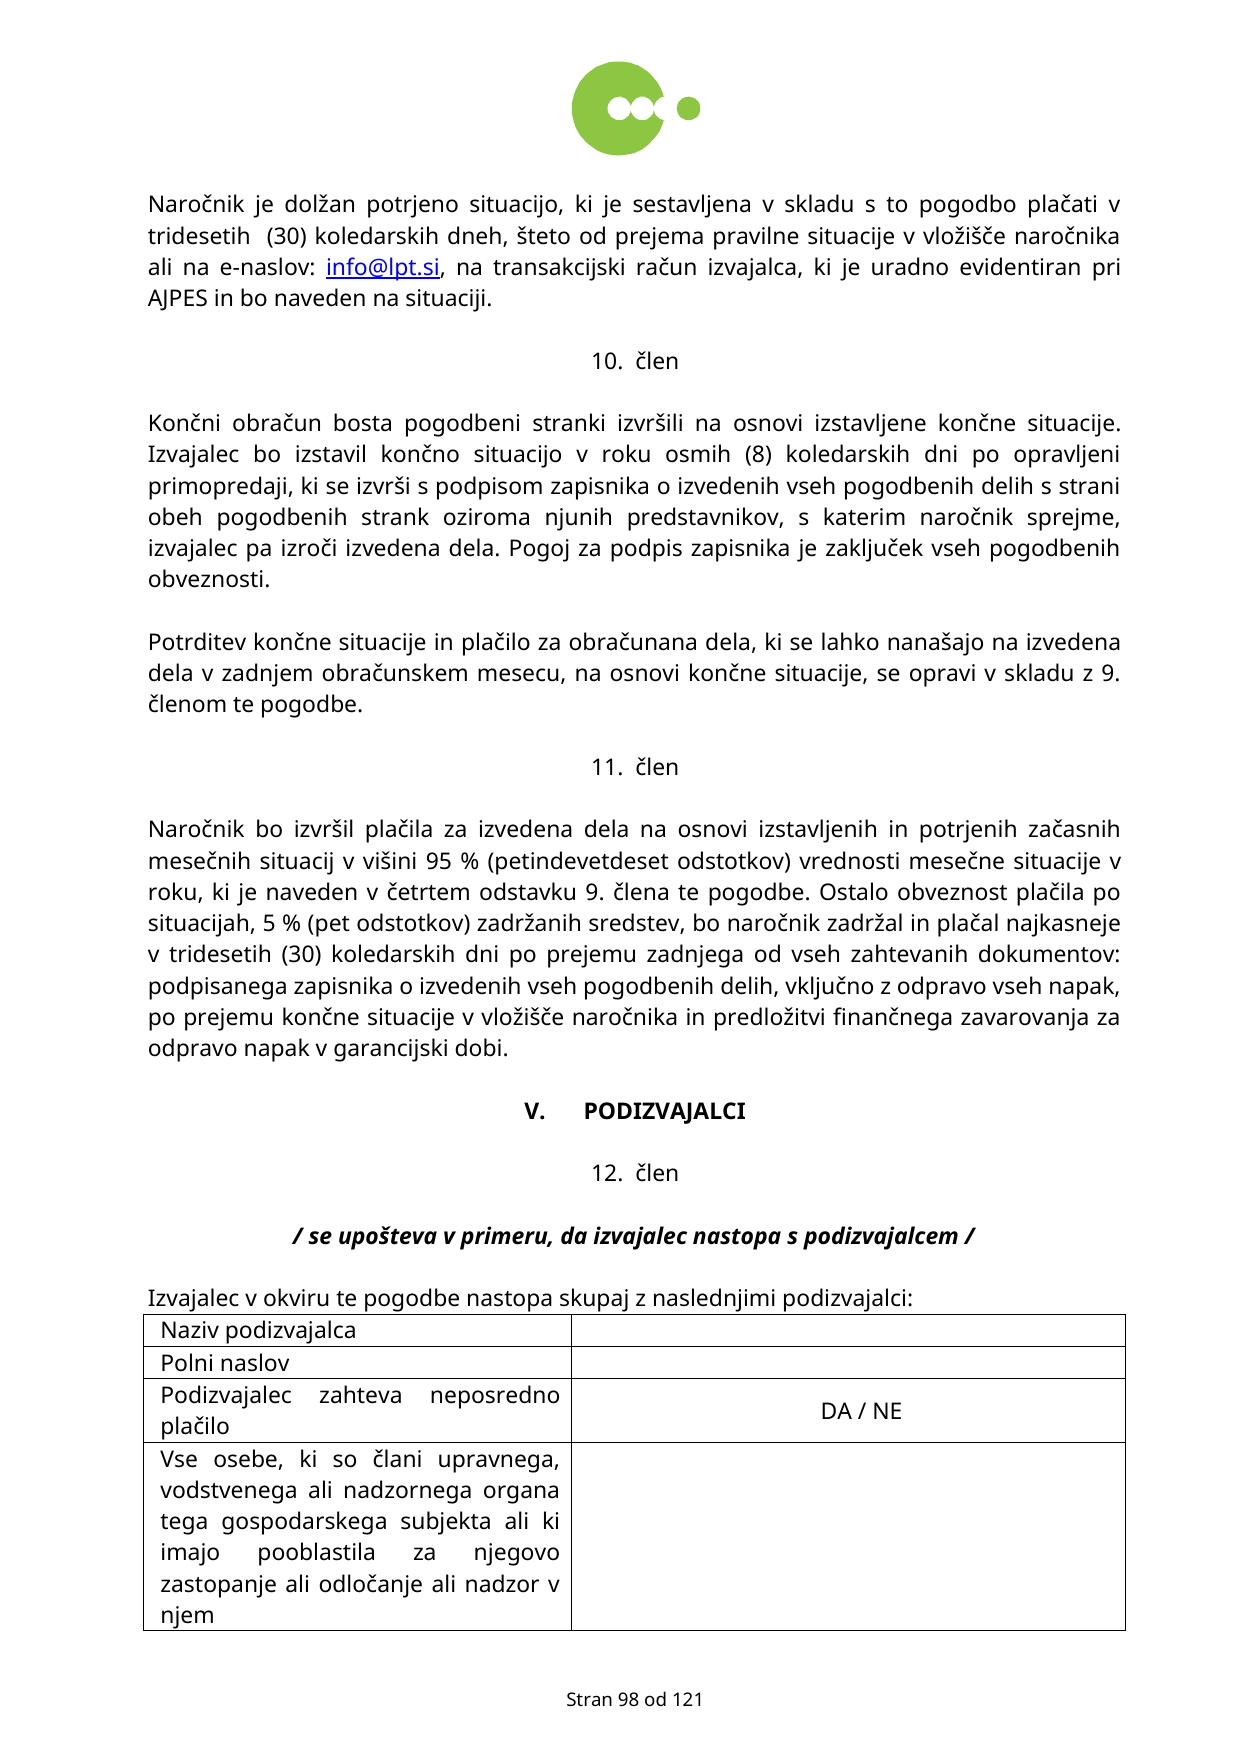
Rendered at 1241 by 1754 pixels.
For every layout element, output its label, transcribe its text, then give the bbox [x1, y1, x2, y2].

list člen [148, 345, 1122, 376]
table_cell [572, 1443, 1125, 1630]
table_header [572, 1315, 1125, 1346]
table_cell Podizvajalec zahteva neposredno plačilo [144, 1379, 571, 1442]
table_header Naziv podizvajalca [144, 1315, 571, 1346]
text Potrditev končne situacije in plačilo za obračunana dela, ki se lahko nanašajo na izvedena dela v zadnjem obračunskem mesecu, na osnovi končne situacije, se opravi v skladu z 9. členom te pogodbe. [148, 626, 1122, 720]
text Naročnik bo izvršil plačila za izvedena dela na osnovi izstavljenih in potrjenih začasnih mesečnih situacij v višini 95 % (petindevetdeset odstotkov) vrednosti mesečne situacije v roku, ki je naveden v četrtem odstavku 9. člena te pogodbe. Ostalo obveznost plačila po situacijah, 5 % (pet odstotkov) zadržanih sredstev, bo naročnik zadržal in plačal najkasneje v tridesetih (30) koledarskih dni po prejemu zadnjega od vseh zahtevanih dokumentov: podpisanega zapisnika o izvedenih vseh pogodbenih delih, vključno z odpravo vseh napak, po prejemu končne situacije v vložišče naročnika in predložitvi finančnega zavarovanja za odpravo napak v garancijski dobi. [148, 813, 1122, 1063]
table_cell DA / NE [572, 1379, 1125, 1442]
list člen [148, 751, 1122, 782]
list PODIZVAJALCI [148, 1095, 1122, 1126]
list člen [148, 1157, 1122, 1188]
table_cell Vse osebe, ki so člani upravnega, vodstvenega ali nadzornega organa tega gospodarskega subjekta ali ki imajo pooblastila za njegovo zastopanje ali odločanje ali nadzor v njem [144, 1443, 571, 1630]
table_cell Polni naslov [144, 1347, 571, 1378]
table_cell [572, 1347, 1125, 1378]
text Naročnik je dolžan potrjeno situacijo, ki je sestavljena v skladu s to pogodbo plačati v tridesetih (30) koledarskih dneh, šteto od prejema pravilne situacije v vložišče naročnika ali na e-naslov: info@lpt.si, na transakcijski račun izvajalca, ki je uradno evidentiran pri AJPES in bo naveden na situaciji. [148, 188, 1122, 313]
text / se upošteva v primeru, da izvajalec nastopa s podizvajalcem / [148, 1220, 1122, 1251]
text Izvajalec v okviru te pogodbe nastopa skupaj z naslednjimi podizvajalci: [148, 1282, 1122, 1313]
text Končni obračun bosta pogodbeni stranki izvršili na osnovi izstavljene končne situacije. Izvajalec bo izstavil končno situacijo v roku osmih (8) koledarskih dni po opravljeni primopredaji, ki se izvrši s podpisom zapisnika o izvedenih vseh pogodbenih delih s strani obeh pogodbenih strank oziroma njunih predstavnikov, s katerim naročnik sprejme, izvajalec pa izroči izvedena dela. Pogoj za podpis zapisnika je zaključek vseh pogodbenih obveznosti. [148, 407, 1122, 595]
